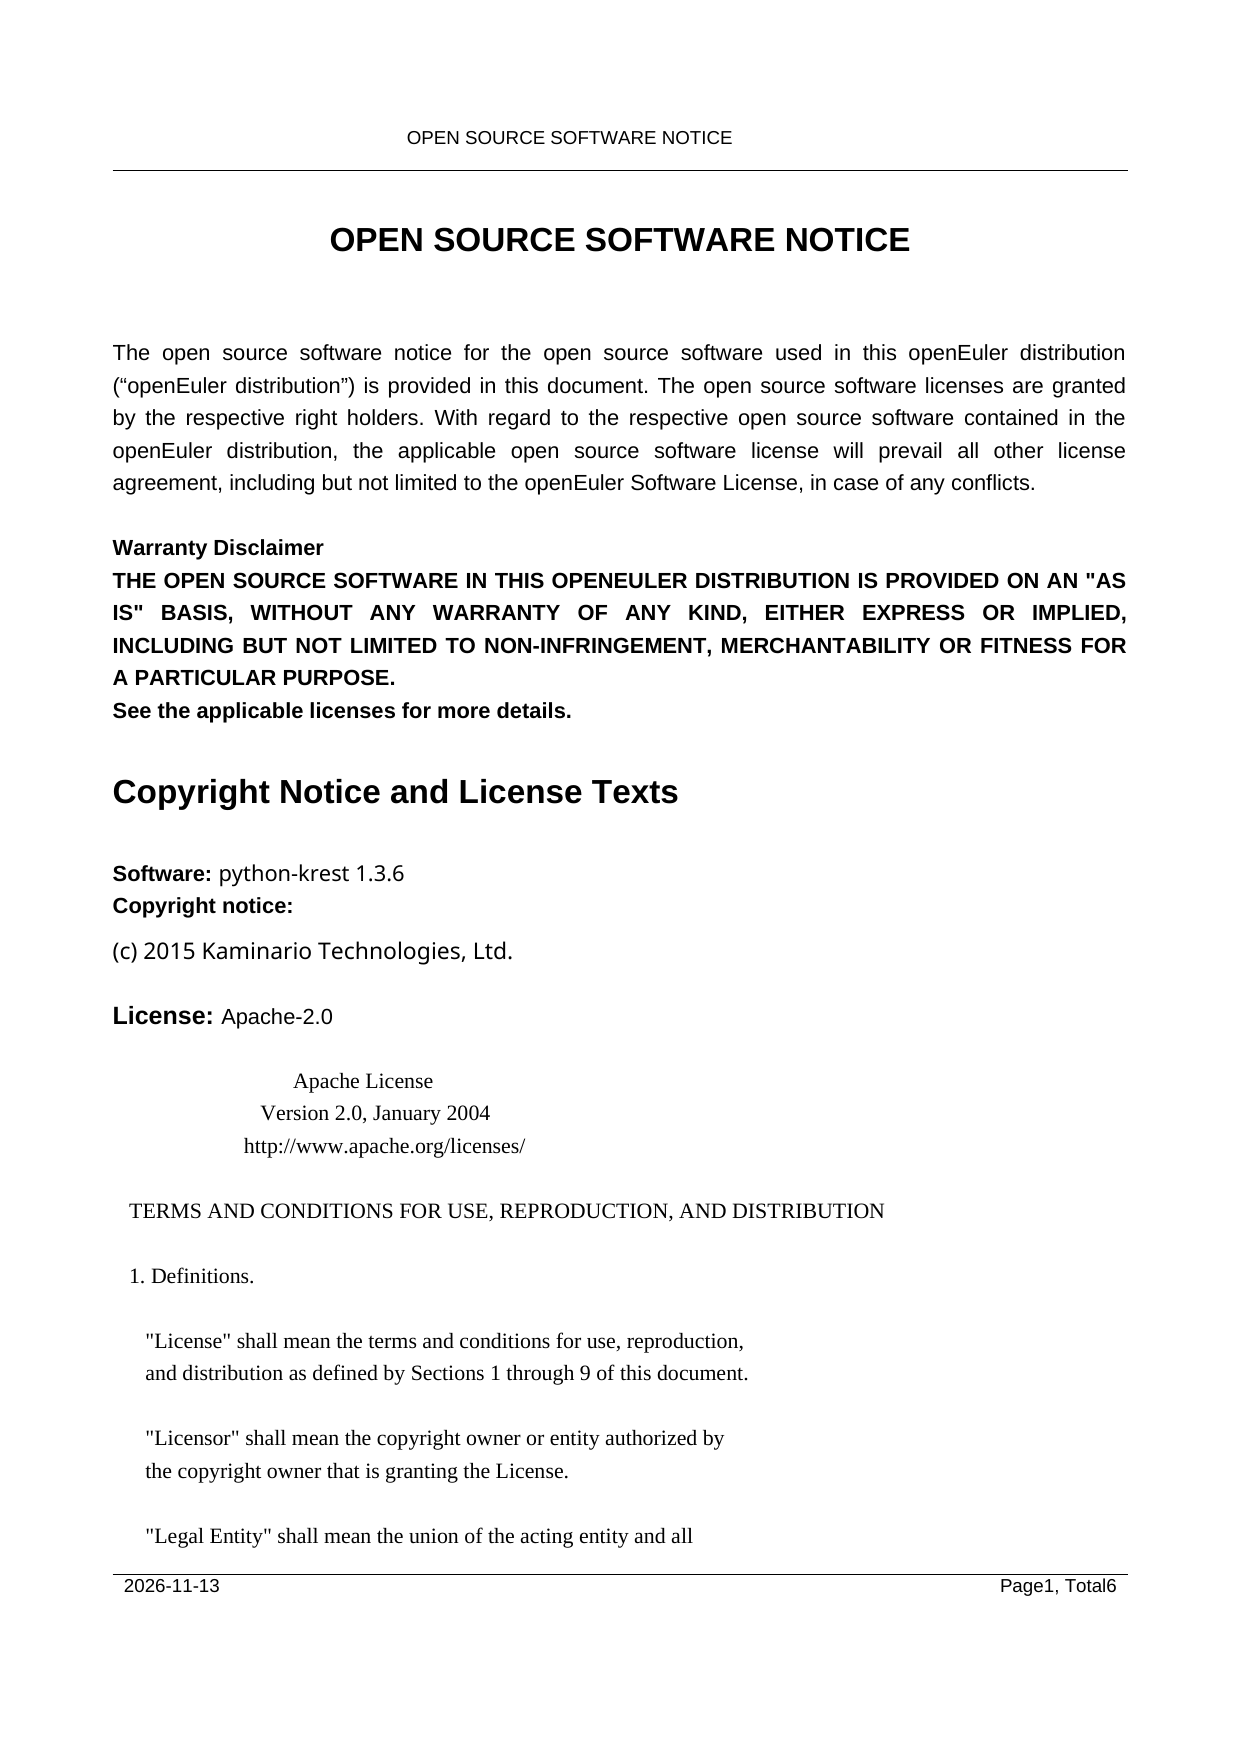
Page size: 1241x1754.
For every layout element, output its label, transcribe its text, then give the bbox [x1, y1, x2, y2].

text The open source software notice for the open source software used in this openEuler distribution (“openEuler distribution”) is provided in this document. The open source software licenses are granted by the respective right holders. With regard to the respective open source software contained in the openEuler distribution, the applicable open source software license will prevail all other license agreement, including but not limited to the openEuler Software License, in case of any conflicts. [112, 336, 1128, 499]
text License: Apache-2.0 [112, 999, 1128, 1031]
text (c) 2015 Kaminario Technologies, Ltd. [112, 934, 1128, 999]
text Copyright Notice and License Texts [112, 759, 1128, 824]
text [112, 1031, 1128, 1551]
text Copyright notice: [112, 889, 1128, 921]
text OPEN SOURCE SOFTWARE NOTICE [112, 206, 1128, 271]
title Software: python-krest 1.3.6 [112, 856, 1128, 889]
text Warranty Disclaimer [112, 531, 1128, 564]
text THE OPEN SOURCE SOFTWARE IN THIS OPENEULER DISTRIBUTION IS PROVIDED ON AN "AS IS" BASIS, WITHOUT ANY WARRANTY OF ANY KIND, EITHER EXPRESS OR IMPLIED, INCLUDING BUT NOT LIMITED TO NON-INFRINGEMENT, MERCHANTABILITY OR FITNESS FOR A PARTICULAR PURPOSE. See the applicable licenses for more details. [112, 564, 1128, 726]
